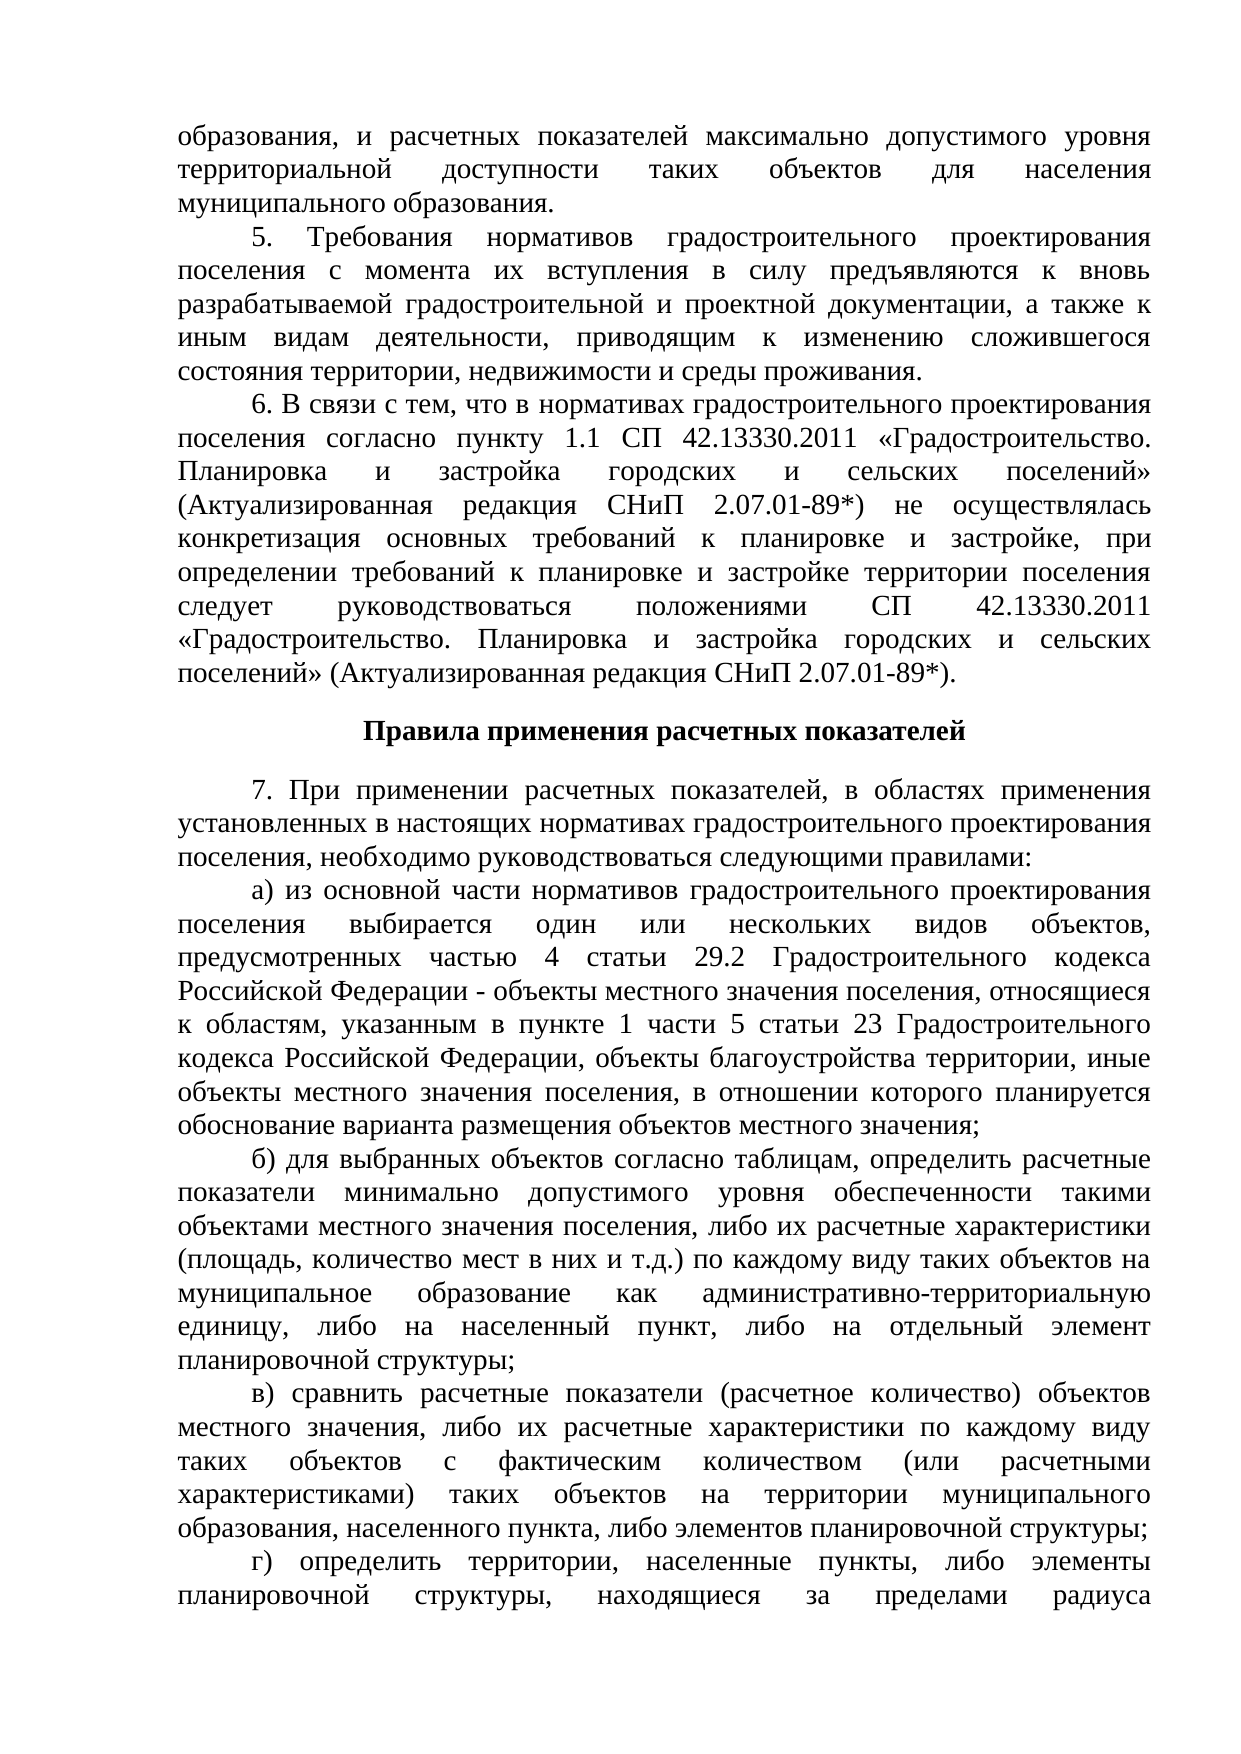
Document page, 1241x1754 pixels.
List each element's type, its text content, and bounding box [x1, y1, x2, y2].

subtitle Правила применения расчетных показателей [177, 713, 1152, 747]
text 5. Требования нормативов градостроительного проектирования поселения с момента их вступления в силу предъявляются к вновь разрабатываемой градостроительной и проектной документации, а также к иным видам деятельности, приводящим к изменению сложившегося состояния территории, недвижимости и среды проживания. [177, 219, 1152, 386]
text в) сравнить расчетные показатели (расчетное количество) объектов местного значения, либо их расчетные характеристики по каждому виду таких объектов с фактическим количеством (или расчетными характеристиками) таких объектов на территории муниципального образования, населенного пункта, либо элементов планировочной структуры; [177, 1376, 1152, 1543]
text 7. При применении расчетных показателей, в областях применения установленных в настоящих нормативах градостроительного проектирования поселения, необходимо руководствоваться следующими правилами: [177, 772, 1152, 872]
text 6. В связи с тем, что в нормативах градостроительного проектирования поселения согласно пункту 1.1 СП 42.13330.2011 «Градостроительство. Планировка и застройка городских и сельских поселений» (Актуализированная редакция СНиП 2.07.01-89*) не осуществлялась конкретизация основных требований к планировке и застройке, при определении требований к планировке и застройке территории поселения следует руководствоваться положениями СП 42.13330.2011 «Градостроительство. Планировка и застройка городских и сельских поселений» (Актуализированная редакция СНиП 2.07.01-89*). [177, 386, 1152, 688]
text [177, 118, 1152, 219]
text а) из основной части нормативов градостроительного проектирования поселения выбирается один или нескольких видов объектов, предусмотренных частью 4 статьи 29.2 Градостроительного кодекса Российской Федерации - объекты местного значения поселения, относящиеся к областям, указанным в пункте 1 части 5 статьи 23 Градостроительного кодекса Российской Федерации, объекты благоустройства территории, иные объекты местного значения поселения, в отношении которого планируется обоснование варианта размещения объектов местного значения; [177, 872, 1152, 1141]
text б) для выбранных объектов согласно таблицам, определить расчетные показатели минимально допустимого уровня обеспеченности такими объектами местного значения поселения, либо их расчетные характеристики (площадь, количество мест в них и т.д.) по каждому виду таких объектов на муниципальное образование как административно-территориальную единицу, либо на населенный пункт, либо на отдельный элемент планировочной структуры; [177, 1141, 1152, 1376]
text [177, 1543, 1152, 1610]
